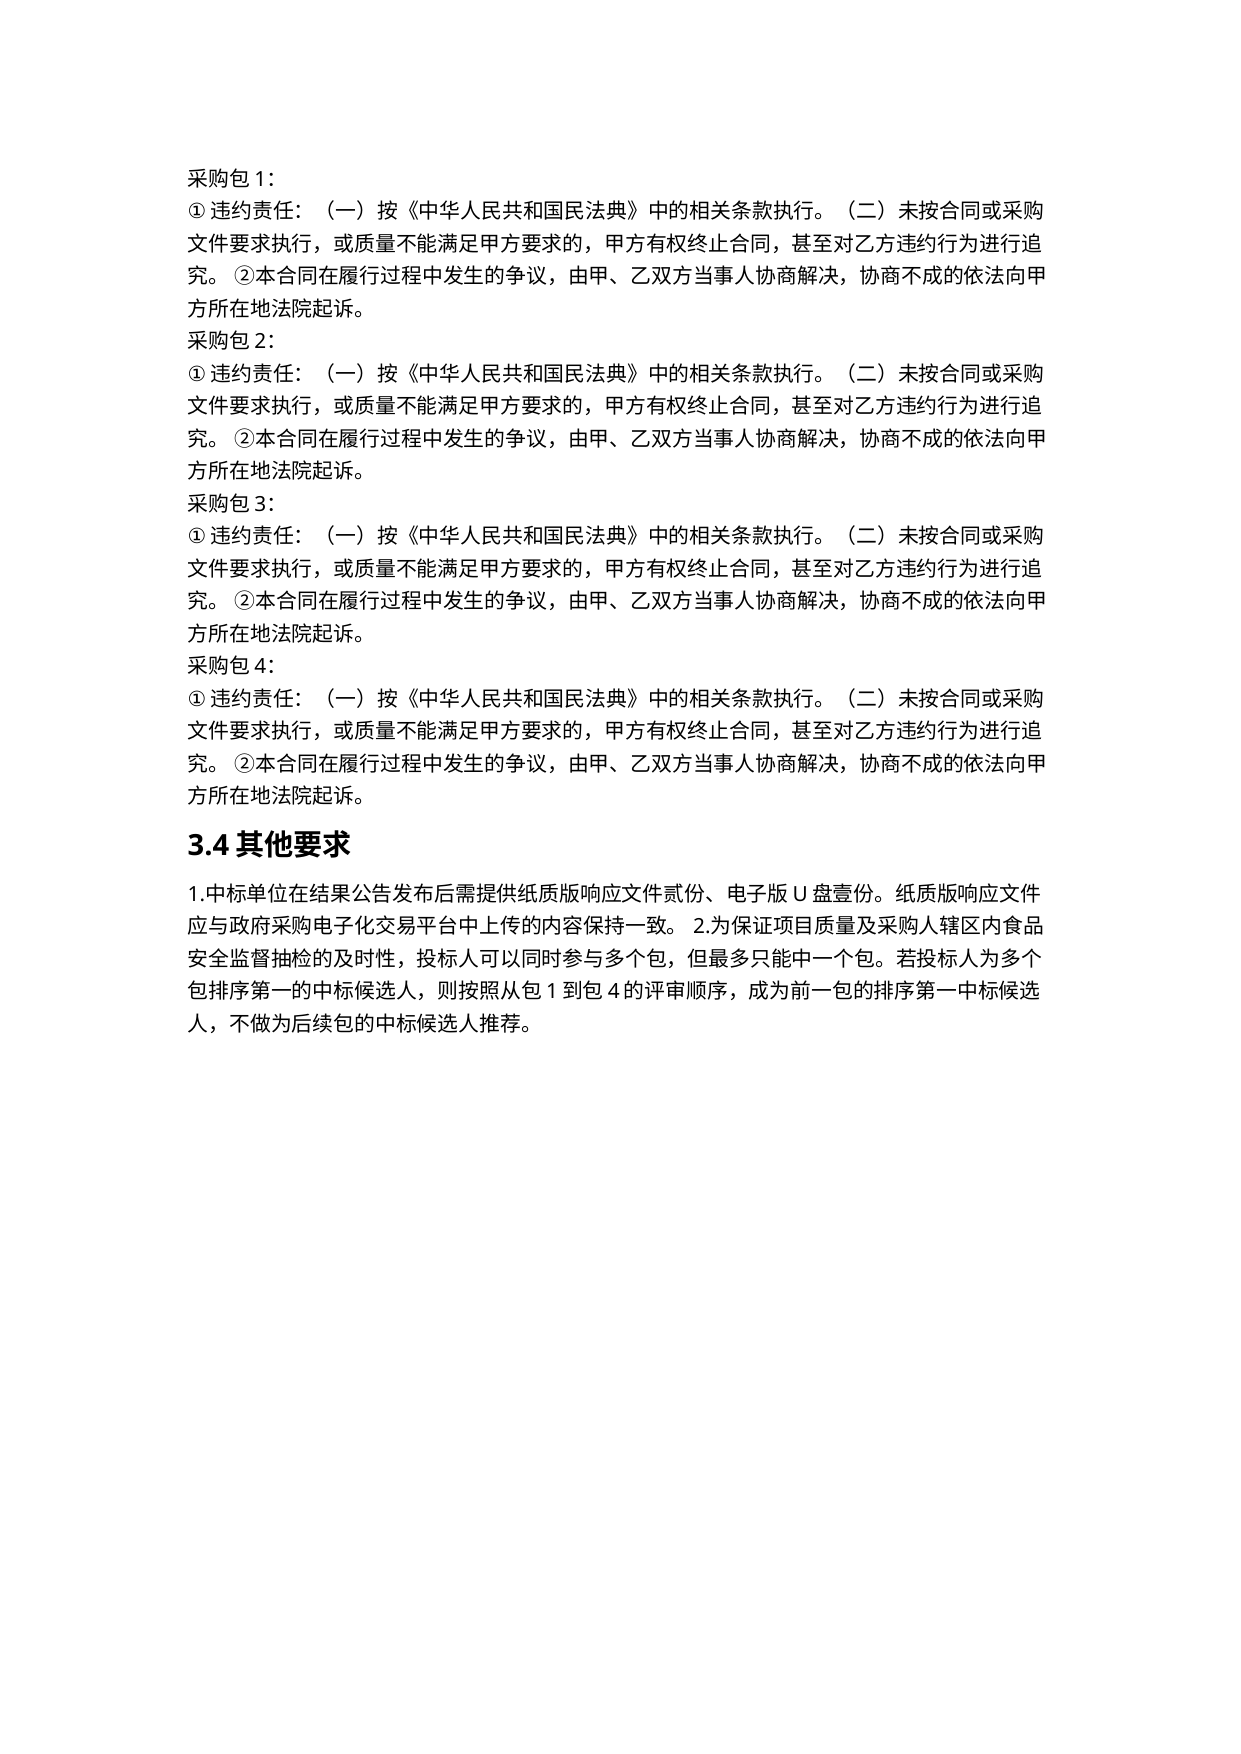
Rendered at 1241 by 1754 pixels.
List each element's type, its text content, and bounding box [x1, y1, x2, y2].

text 采购包4： [187, 649, 1053, 682]
text 采购包3： [187, 487, 1053, 519]
text 采购包2： [187, 324, 1053, 357]
text ①违约责任：（一）按《中华人民共和国民法典》中的相关条款执行。（二）未按合同或采购文件要求执行，或质量不能满足甲方要求的，甲方有权终止合同，甚至对乙方违约行为进行追究。 ②本合同在履行过程中发生的争议，由甲、乙双方当事人协商解决，协商不成的依法向甲方所在地法院起诉。 [187, 357, 1053, 487]
text ①违约责任：（一）按《中华人民共和国民法典》中的相关条款执行。（二）未按合同或采购文件要求执行，或质量不能满足甲方要求的，甲方有权终止合同，甚至对乙方违约行为进行追究。 ②本合同在履行过程中发生的争议，由甲、乙双方当事人协商解决，协商不成的依法向甲方所在地法院起诉。 [187, 682, 1053, 812]
text 1.中标单位在结果公告发布后需提供纸质版响应文件贰份、电子版U盘壹份。纸质版响应文件应与政府采购电子化交易平台中上传的内容保持一致。 2.为保证项目质量及采购人辖区内食品安全监督抽检的及时性，投标人可以同时参与多个包，但最多只能中一个包。若投标人为多个包排序第一的中标候选人，则按照从包1到包4的评审顺序，成为前一包的排序第一中标候选人，不做为后续包的中标候选人推荐。 [187, 877, 1053, 1039]
text 3.4其他要求 [187, 812, 1053, 877]
text ①违约责任：（一）按《中华人民共和国民法典》中的相关条款执行。（二）未按合同或采购文件要求执行，或质量不能满足甲方要求的，甲方有权终止合同，甚至对乙方违约行为进行追究。 ②本合同在履行过程中发生的争议，由甲、乙双方当事人协商解决，协商不成的依法向甲方所在地法院起诉。 [187, 519, 1053, 649]
text ①违约责任：（一）按《中华人民共和国民法典》中的相关条款执行。（二）未按合同或采购文件要求执行，或质量不能满足甲方要求的，甲方有权终止合同，甚至对乙方违约行为进行追究。 ②本合同在履行过程中发生的争议，由甲、乙双方当事人协商解决，协商不成的依法向甲方所在地法院起诉。 [187, 194, 1053, 324]
text 采购包1： [187, 162, 1053, 194]
